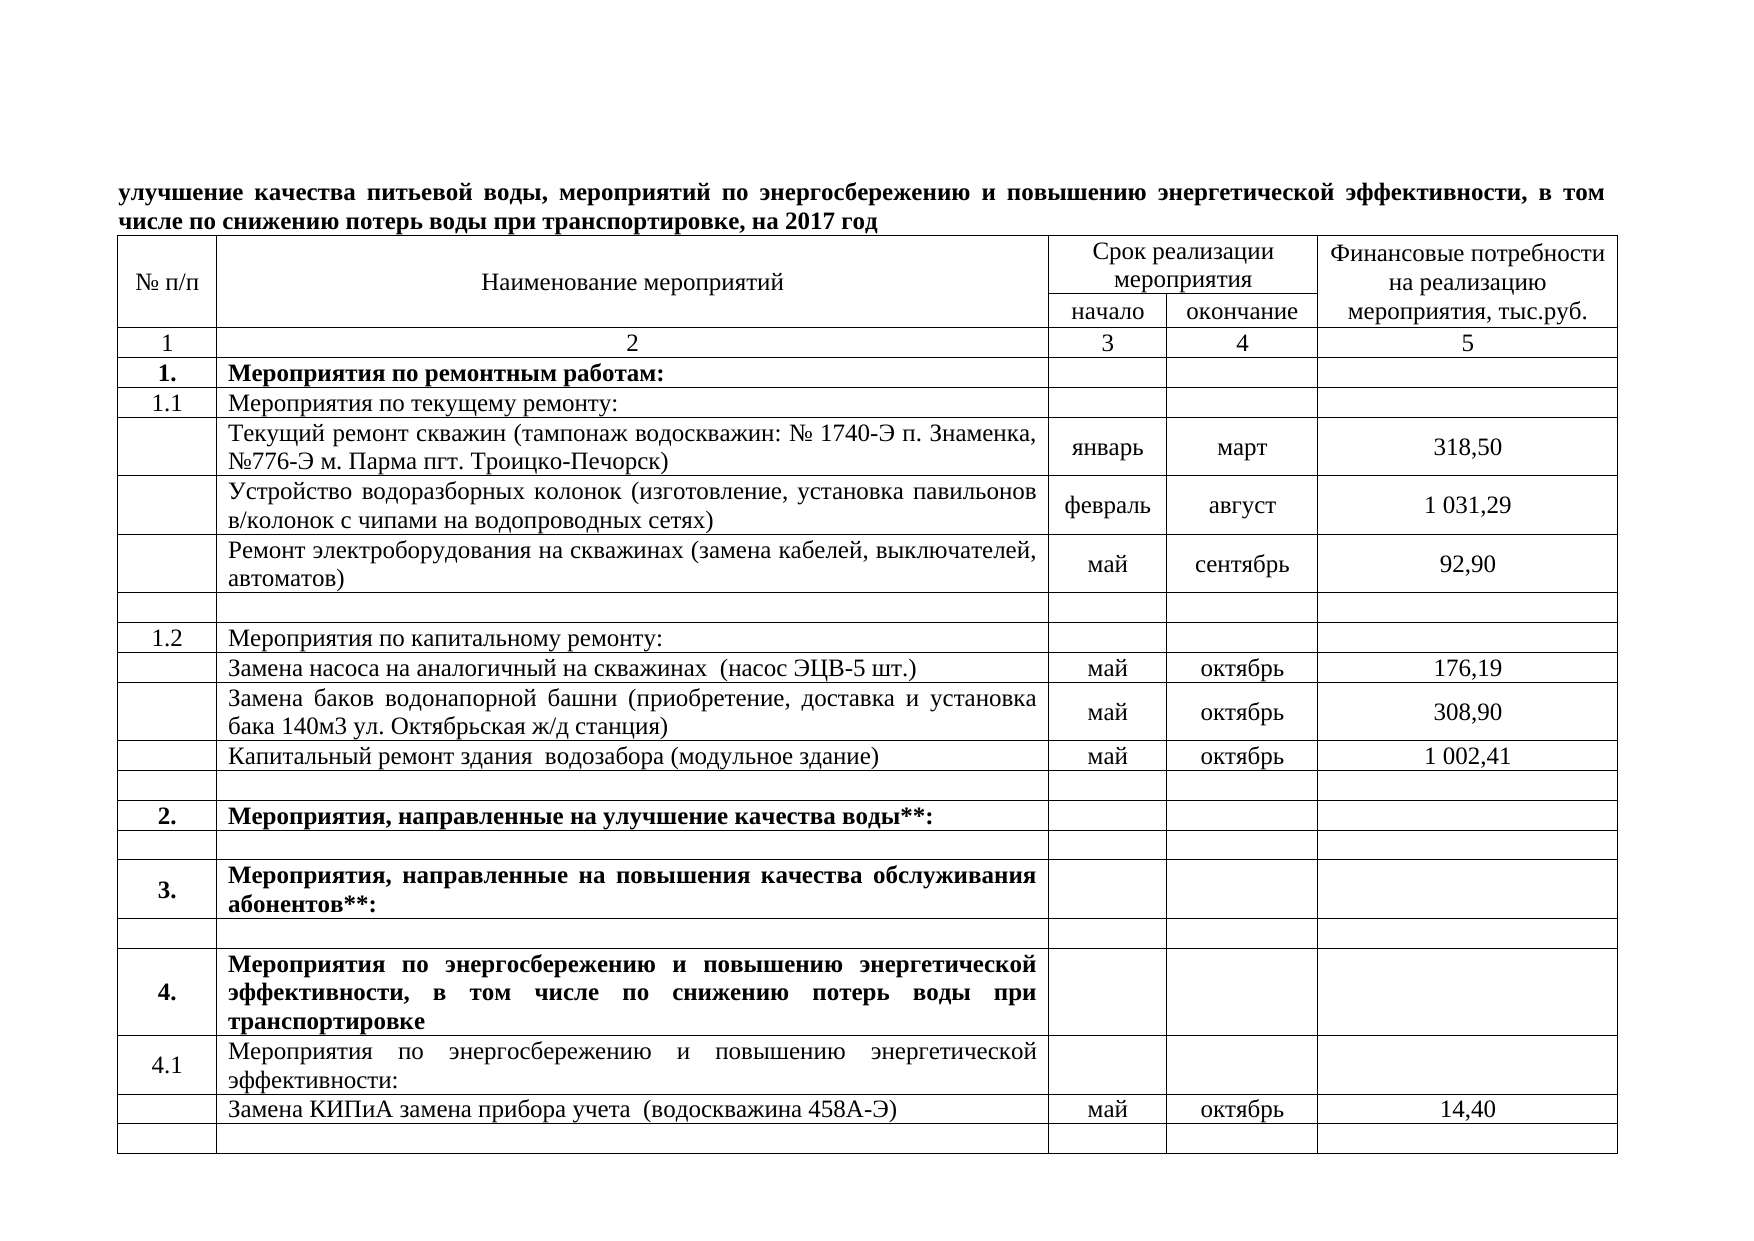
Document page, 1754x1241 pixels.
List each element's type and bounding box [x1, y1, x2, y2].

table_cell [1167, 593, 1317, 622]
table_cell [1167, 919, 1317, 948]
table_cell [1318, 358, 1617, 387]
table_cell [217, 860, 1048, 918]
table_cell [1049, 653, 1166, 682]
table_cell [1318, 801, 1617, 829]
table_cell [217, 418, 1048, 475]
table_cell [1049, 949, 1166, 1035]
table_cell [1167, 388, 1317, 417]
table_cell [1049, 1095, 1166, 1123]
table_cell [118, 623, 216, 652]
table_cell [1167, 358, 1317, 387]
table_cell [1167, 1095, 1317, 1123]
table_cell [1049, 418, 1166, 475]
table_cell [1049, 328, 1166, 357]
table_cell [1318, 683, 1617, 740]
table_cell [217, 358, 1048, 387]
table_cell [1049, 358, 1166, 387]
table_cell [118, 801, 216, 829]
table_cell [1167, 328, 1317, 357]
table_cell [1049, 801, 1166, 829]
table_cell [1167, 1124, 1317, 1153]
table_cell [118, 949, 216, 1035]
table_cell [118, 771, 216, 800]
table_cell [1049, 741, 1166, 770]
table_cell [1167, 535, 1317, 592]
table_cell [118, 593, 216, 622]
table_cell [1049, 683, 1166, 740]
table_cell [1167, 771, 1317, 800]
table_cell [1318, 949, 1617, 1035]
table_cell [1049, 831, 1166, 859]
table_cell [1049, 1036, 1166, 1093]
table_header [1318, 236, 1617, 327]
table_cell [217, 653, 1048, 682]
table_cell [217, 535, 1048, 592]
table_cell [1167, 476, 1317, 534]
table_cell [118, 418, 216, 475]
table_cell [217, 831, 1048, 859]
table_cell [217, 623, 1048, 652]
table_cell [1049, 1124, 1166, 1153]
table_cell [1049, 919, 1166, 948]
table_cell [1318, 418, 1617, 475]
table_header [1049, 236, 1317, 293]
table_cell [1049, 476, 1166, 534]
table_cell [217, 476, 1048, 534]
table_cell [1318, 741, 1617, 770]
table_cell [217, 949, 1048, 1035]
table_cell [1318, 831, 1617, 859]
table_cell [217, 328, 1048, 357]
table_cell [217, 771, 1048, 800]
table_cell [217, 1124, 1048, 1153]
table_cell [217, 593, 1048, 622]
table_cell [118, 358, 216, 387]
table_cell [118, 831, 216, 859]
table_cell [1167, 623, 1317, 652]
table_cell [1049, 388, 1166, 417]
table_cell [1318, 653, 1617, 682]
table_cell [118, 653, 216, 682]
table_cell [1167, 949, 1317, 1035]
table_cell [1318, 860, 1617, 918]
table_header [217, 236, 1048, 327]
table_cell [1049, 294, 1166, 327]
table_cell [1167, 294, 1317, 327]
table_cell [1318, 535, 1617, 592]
text [118, 177, 1606, 235]
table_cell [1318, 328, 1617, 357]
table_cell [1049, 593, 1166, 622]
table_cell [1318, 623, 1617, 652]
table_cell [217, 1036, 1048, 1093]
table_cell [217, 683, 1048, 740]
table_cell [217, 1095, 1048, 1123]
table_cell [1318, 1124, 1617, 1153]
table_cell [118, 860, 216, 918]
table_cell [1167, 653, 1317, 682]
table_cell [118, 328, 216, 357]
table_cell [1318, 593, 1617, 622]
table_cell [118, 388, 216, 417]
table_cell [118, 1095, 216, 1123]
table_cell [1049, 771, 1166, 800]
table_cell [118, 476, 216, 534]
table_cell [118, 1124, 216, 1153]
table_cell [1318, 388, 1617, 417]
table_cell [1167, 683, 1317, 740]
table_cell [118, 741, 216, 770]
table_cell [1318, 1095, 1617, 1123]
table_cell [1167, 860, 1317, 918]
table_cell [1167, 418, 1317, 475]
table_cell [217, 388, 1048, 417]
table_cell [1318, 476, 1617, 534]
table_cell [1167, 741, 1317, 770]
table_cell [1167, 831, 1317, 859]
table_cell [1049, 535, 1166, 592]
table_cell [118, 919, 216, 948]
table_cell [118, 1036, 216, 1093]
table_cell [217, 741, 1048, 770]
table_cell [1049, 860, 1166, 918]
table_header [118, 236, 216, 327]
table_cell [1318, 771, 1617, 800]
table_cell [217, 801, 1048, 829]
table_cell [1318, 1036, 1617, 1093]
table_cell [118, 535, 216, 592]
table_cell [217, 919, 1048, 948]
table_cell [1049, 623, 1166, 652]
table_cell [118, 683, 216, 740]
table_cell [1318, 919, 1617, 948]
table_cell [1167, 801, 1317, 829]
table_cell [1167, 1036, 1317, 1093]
